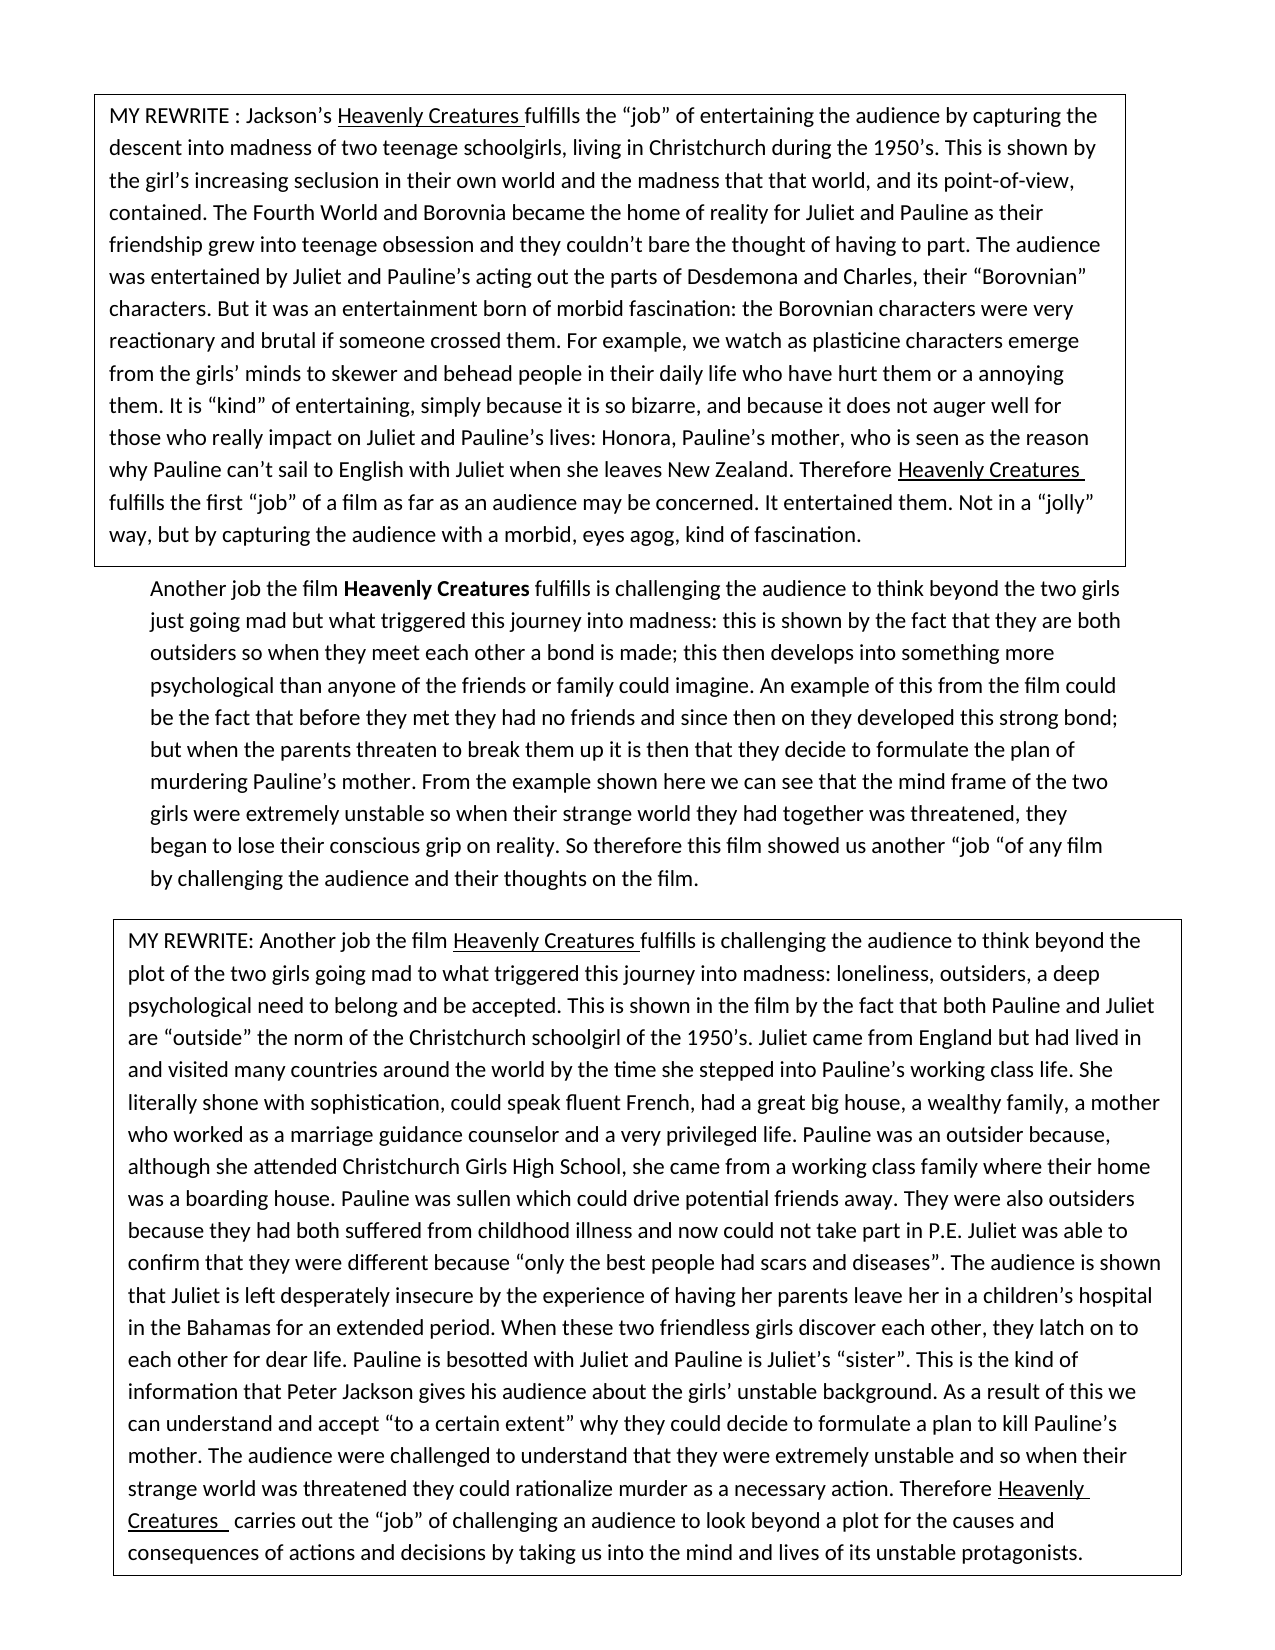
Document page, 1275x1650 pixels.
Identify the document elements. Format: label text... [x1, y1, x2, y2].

text Another job the film Heavenly Creatures fulfills is challenging the audience to think beyond the two girls just going mad but what triggered this journey into madness: this is shown by the fact that they are both outsiders so when they meet each other a bond is made; this then develops into something more psychological than anyone of the friends or family could imagine. An example of this from the film could be the fact that before they met they had no friends and since then on they developed this strong bond; but when the parents threaten to break them up it is then that they decide to formulate the plan of murdering Pauline’s mother. From the example shown here we can see that the mind frame of the two girls were extremely unstable so when their strange world they had together was threatened, they began to lose their conscious grip on reality. So therefore this film showed us another “job “of any film by challenging the audience and their thoughts on the film. [150, 574, 1125, 892]
